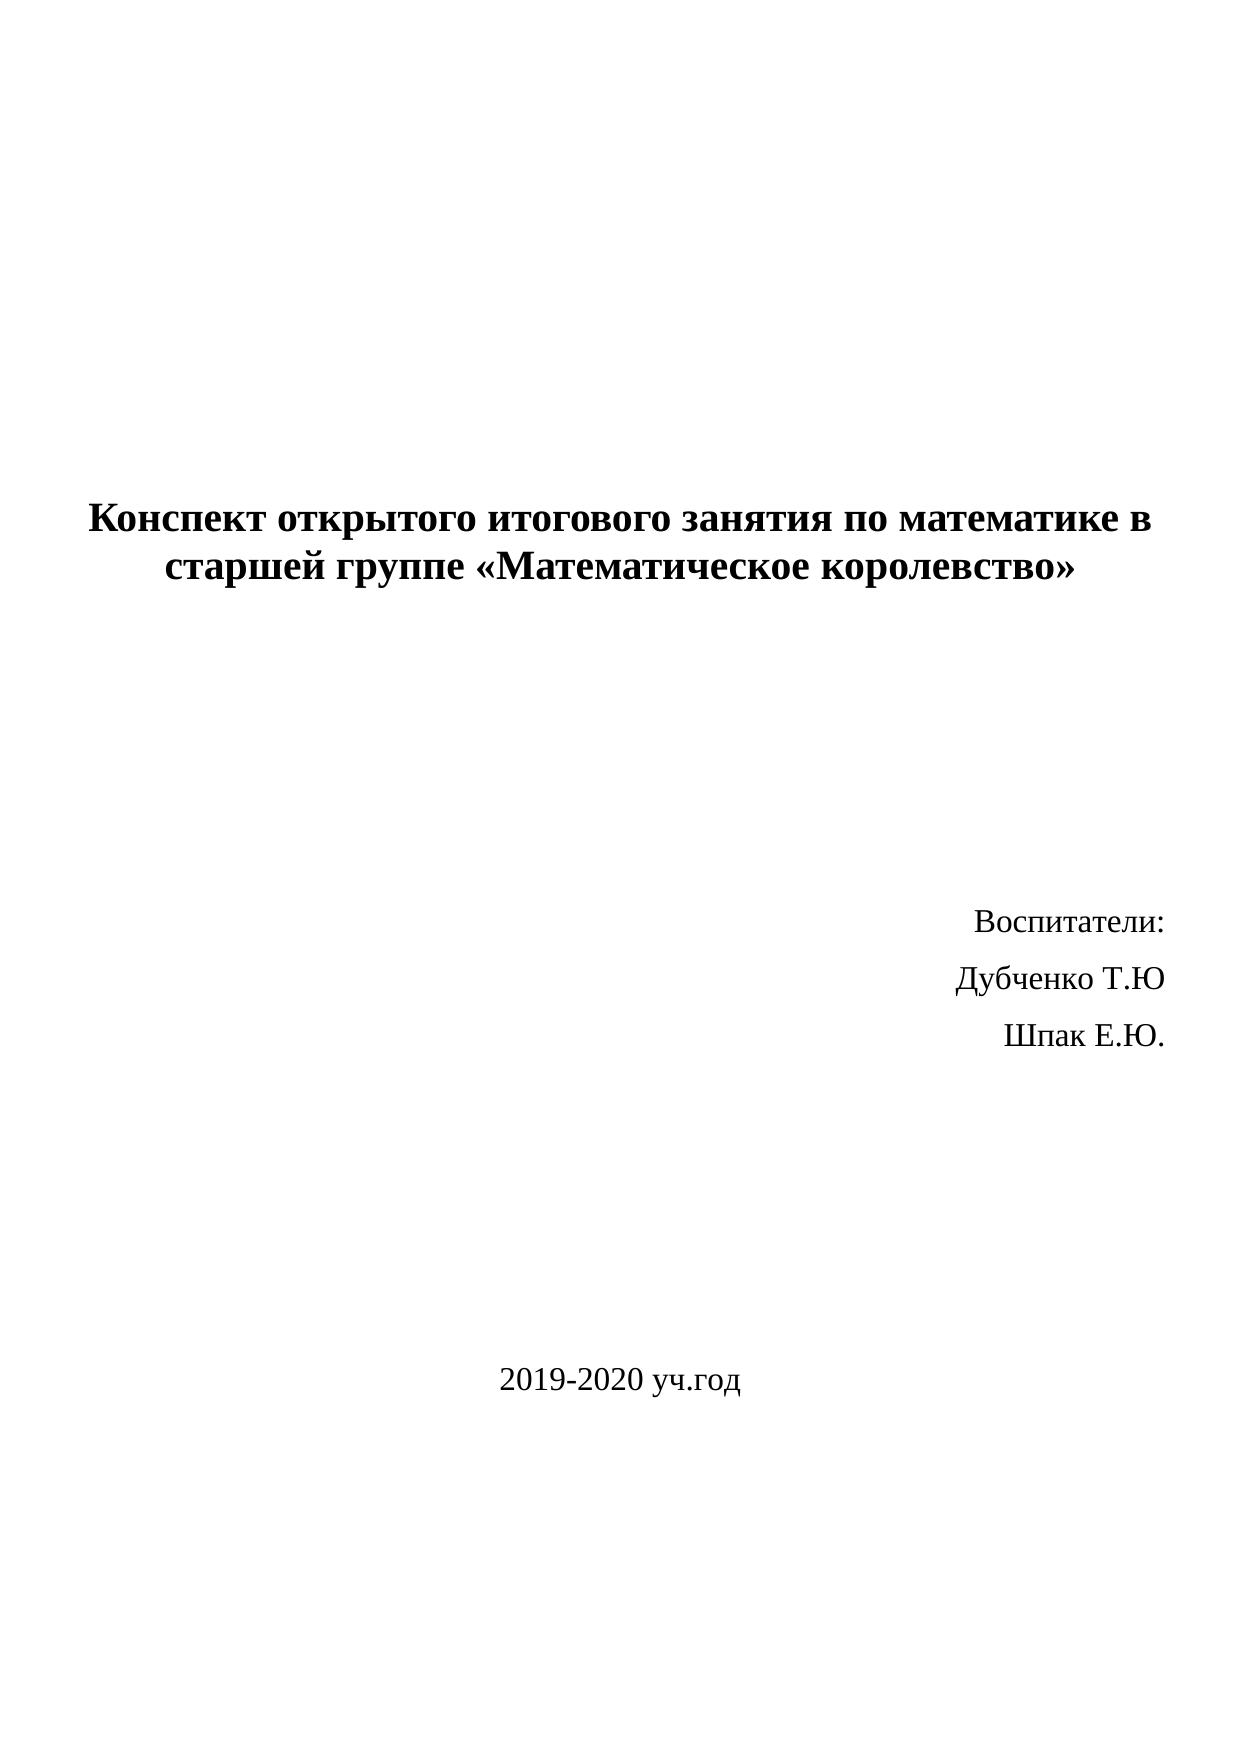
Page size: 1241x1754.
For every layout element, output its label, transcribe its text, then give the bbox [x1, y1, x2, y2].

text Конспект открытого итогового занятия по математике в старшей группе «Математическое королевство» [75, 492, 1165, 588]
text Воспитатели: [75, 901, 1165, 939]
text 2019-2020 уч.год [75, 1359, 1165, 1398]
text Дубченко Т.Ю [75, 958, 1165, 997]
text Шпак Е.Ю. [75, 1016, 1165, 1054]
